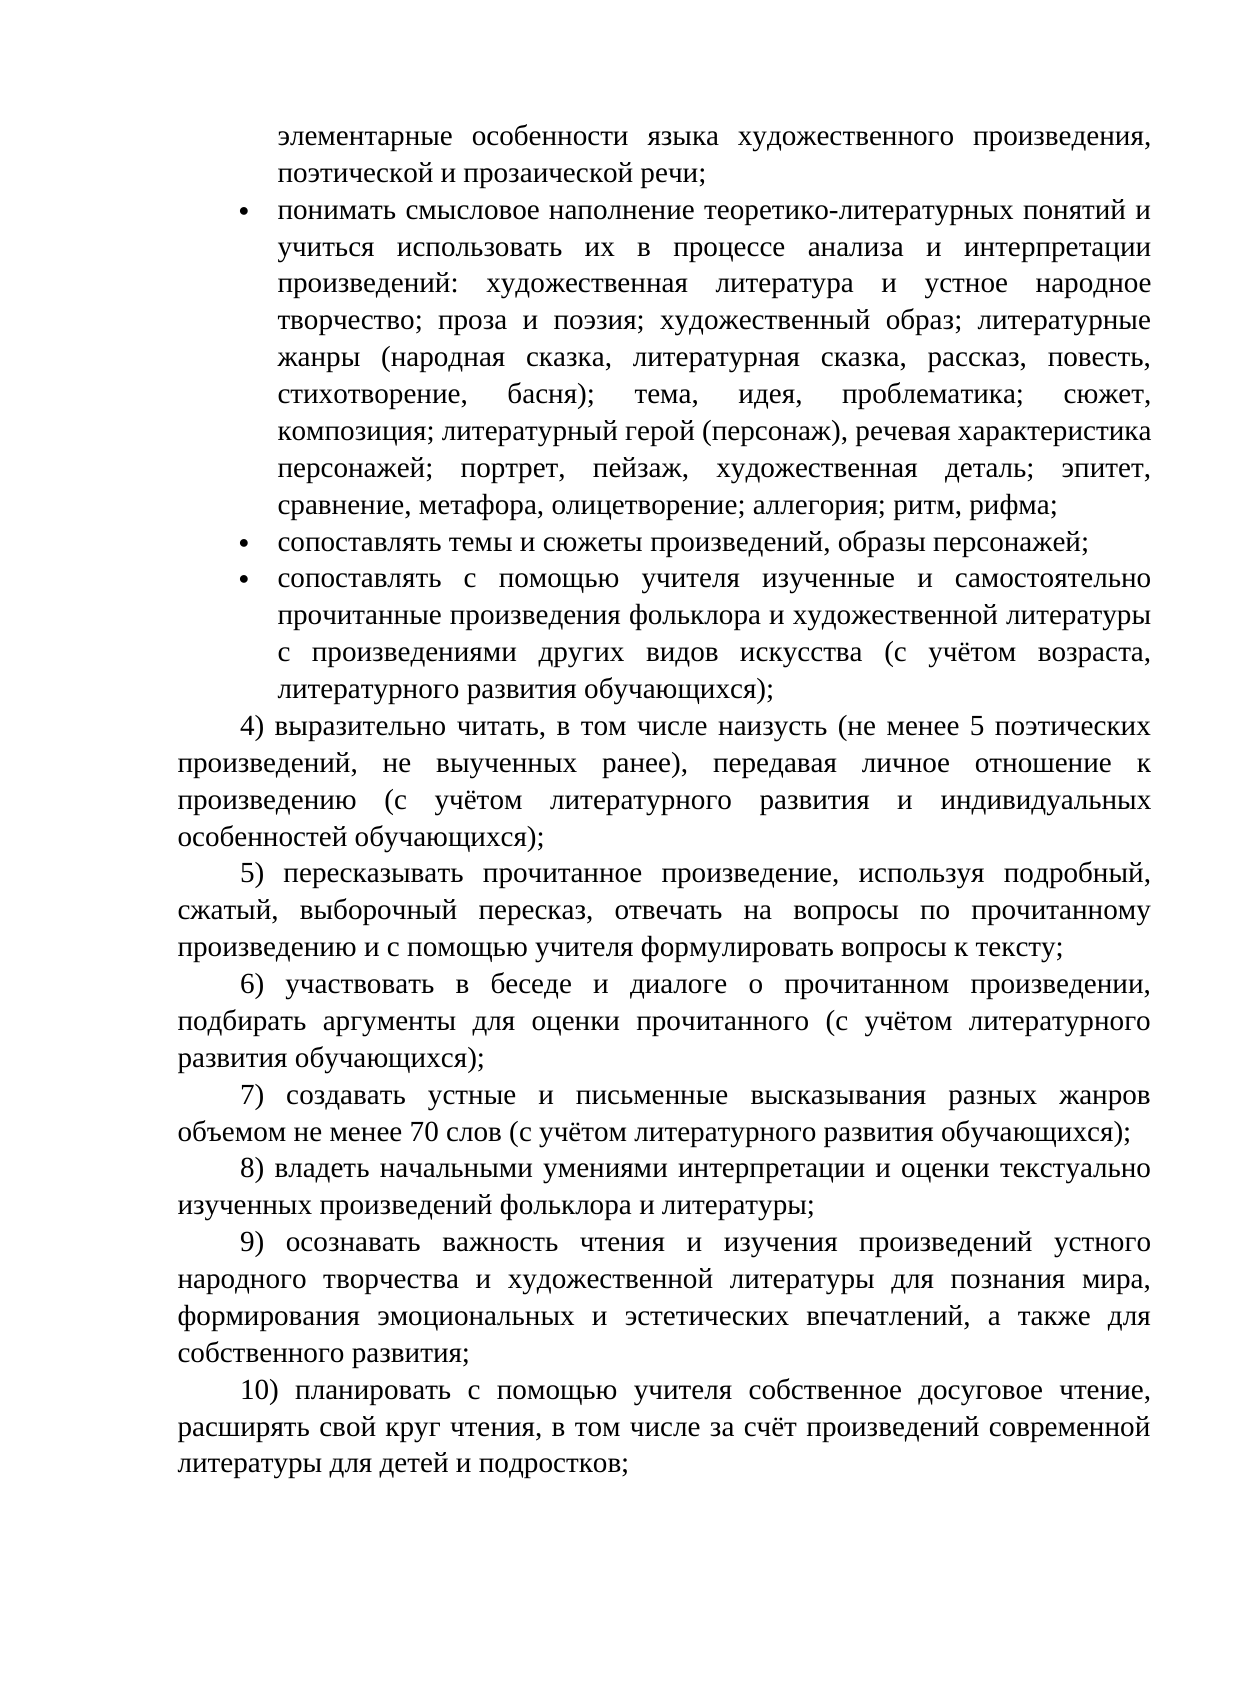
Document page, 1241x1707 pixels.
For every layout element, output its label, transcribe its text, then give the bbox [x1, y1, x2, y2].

text 7) создавать устные и письменные высказывания разных жанров объемом не менее 70 слов (с учётом литературного развития обучающихся); [177, 1077, 1152, 1147]
text 5) пересказывать прочитанное произведение, используя подробный, сжатый, выборочный пересказ, отвечать на вопросы по прочитанному произведению и с помощью учителя формулировать вопросы к тексту; [177, 856, 1152, 963]
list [240, 118, 1152, 188]
text 6) участвовать в беседе и диалоге о прочитанном произведении, подбирать аргументы для оценки прочитанного (с учётом литературного развития обучающихся); [177, 966, 1152, 1073]
text 4) выразительно читать, в том числе наизусть (не менее 5 поэтических произведений, не выученных ранее), передавая личное отношение к произведению (с учётом литературного развития и индивидуальных особенностей обучающихся); [177, 708, 1152, 852]
list сопоставлять темы и сюжеты произведений, образы персонажей; [240, 524, 1152, 557]
text 10) планировать с помощью учителя собственное досуговое чтение, расширять свой круг чтения, в том числе за счёт произведений современной литературы для детей и подростков; [177, 1372, 1152, 1479]
list сопоставлять с помощью учителя изученные и самостоятельно прочитанные произведения фольклора и художественной литературы с произведениями других видов искусства (с учётом возраста, литературного развития обучающихся); [240, 561, 1152, 705]
text 8) владеть начальными умениями интерпретации и оценки текстуально изученных произведений фольклора и литературы; [177, 1151, 1152, 1221]
list понимать смысловое наполнение теоретико-литературных понятий и учиться использовать их в процессе анализа и интерпретации произведений: художественная литература и устное народное творчество; проза и поэзия; художественный образ; литературные жанры (народная сказка, литературная сказка, рассказ, повесть, стихотворение, басня); тема, идея, проблематика; сюжет, композиция; литературный герой (персонаж), речевая характеристика персонажей; портрет, пейзаж, художественная деталь; эпитет, сравнение, метафора, олицетворение; аллегория; ритм, рифма; [240, 192, 1152, 520]
text 9) осознавать важность чтения и изучения произведений устного народного творчества и художественной литературы для познания мира, формирования эмоциональных и эстетических впечатлений, а также для собственного развития; [177, 1224, 1152, 1368]
